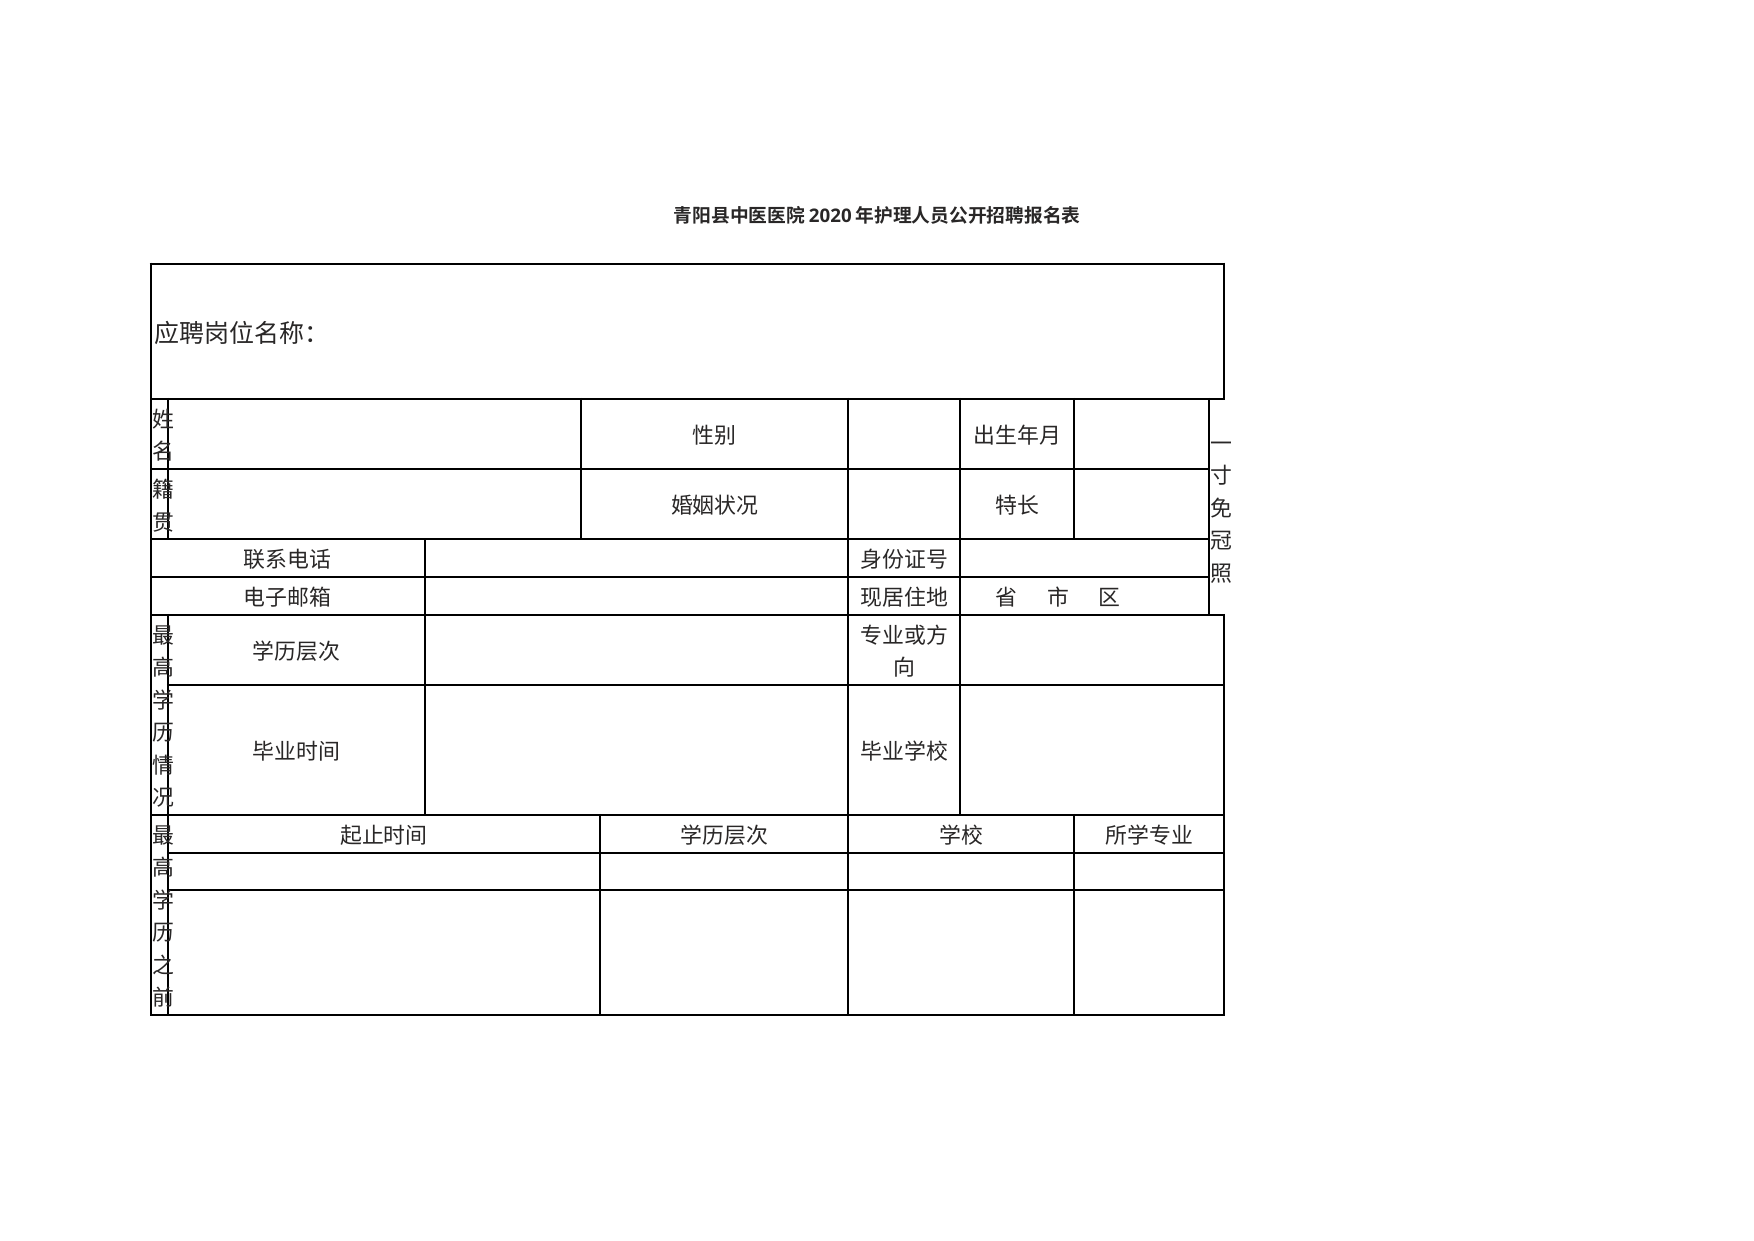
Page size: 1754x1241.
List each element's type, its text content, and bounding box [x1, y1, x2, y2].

table_cell [169, 470, 580, 538]
table_cell 联系电话 [152, 540, 424, 576]
table_cell [601, 891, 847, 1014]
table_cell 学校 [849, 816, 1073, 852]
table_cell [849, 400, 959, 468]
table_cell 出生年月 [961, 400, 1073, 468]
table_cell 特长 [961, 470, 1073, 538]
table_cell 毕业时间 [169, 686, 424, 814]
table_cell [1075, 400, 1208, 468]
table_cell [426, 540, 847, 576]
table_cell 婚姻状况 [582, 470, 847, 538]
table_cell [849, 470, 959, 538]
table_cell 身份证号 [849, 540, 959, 576]
table_cell [1075, 854, 1223, 889]
table_cell 籍贯 [152, 470, 167, 538]
table_cell [1075, 891, 1223, 1014]
table_cell [1075, 470, 1208, 538]
table_cell [426, 578, 847, 614]
table_cell 一寸免冠照 [1210, 400, 1223, 614]
table_cell [961, 686, 1223, 814]
table_cell [426, 686, 847, 814]
table_cell 学历层次 [169, 616, 424, 684]
table_cell 最高学历之前学习 情况 [152, 816, 167, 1014]
table_cell [601, 854, 847, 889]
table_header 应聘岗位名称： [152, 265, 1223, 398]
table_cell 姓名 [152, 400, 167, 468]
table_cell 所学专业 [1075, 816, 1223, 852]
table_cell [961, 616, 1223, 684]
table_cell 起止时间 [169, 816, 599, 852]
table_cell [169, 891, 599, 1014]
table_cell [426, 616, 847, 684]
table_cell [849, 854, 1073, 889]
table_cell [961, 540, 1208, 576]
table_cell 现居住地 [849, 578, 959, 614]
table_cell 最高学历情况 [152, 616, 167, 814]
table_cell 专业或方向 [849, 616, 959, 684]
table_cell [849, 891, 1073, 1014]
text 青阳县中医医院2020年护理人员公开招聘报名表 [150, 198, 1604, 230]
table_cell 电子邮箱 [152, 578, 424, 614]
table_cell [169, 400, 580, 468]
table_cell 毕业学校 [849, 686, 959, 814]
table_cell 性别 [582, 400, 847, 468]
table_cell 省 市 区 [961, 578, 1208, 614]
table_cell [169, 854, 599, 889]
table_cell 学历层次 [601, 816, 847, 852]
